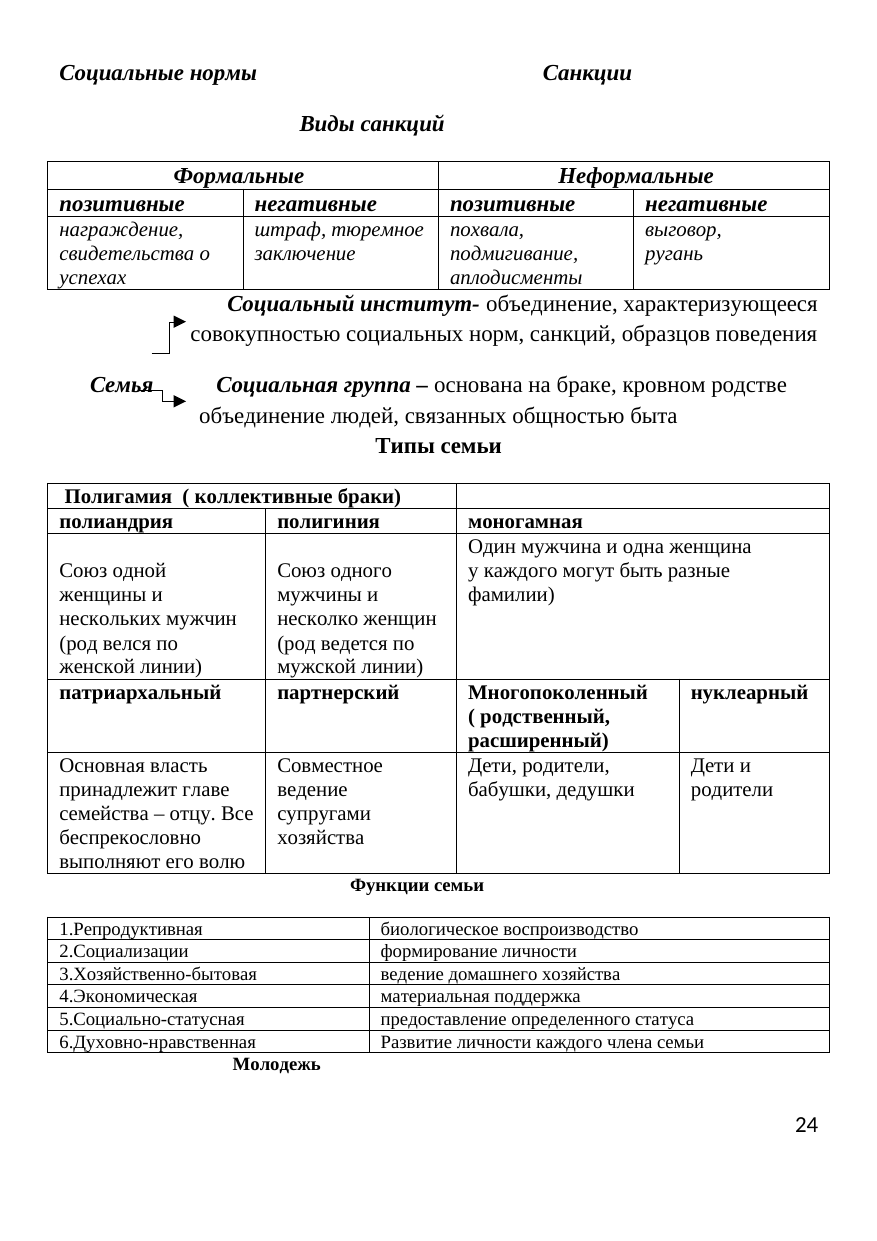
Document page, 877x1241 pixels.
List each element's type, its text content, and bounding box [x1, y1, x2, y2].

text Виды санкций [59, 110, 818, 136]
table_cell 2.Социализации [48, 940, 369, 962]
table_cell штраф, тюремное заключение [244, 217, 438, 289]
table_cell выговор, ругань [634, 217, 829, 289]
table_cell формирование личности [370, 940, 829, 962]
table_cell нуклеарный [680, 680, 829, 752]
table_cell Дети и родители [680, 753, 829, 873]
table_header Полигамия ( коллективные браки) [48, 484, 456, 508]
table_cell моногамная [457, 509, 829, 533]
table_cell награждение, свидетельства о успехах [48, 217, 243, 289]
table_cell похвала, подмигивание, аплодисменты [439, 217, 633, 289]
table_cell 4.Экономическая [48, 985, 369, 1007]
table_cell Развитие личности каждого члена семьи [370, 1031, 829, 1052]
text Функции семьи [59, 874, 818, 896]
table_cell 3.Хозяйственно-бытовая [48, 963, 369, 984]
table_cell Дети, родители, бабушки, дедушки [457, 753, 679, 873]
text Социальный институт- объединение, характеризующееся совокупностью социальных норм, санкций, образцов поведения [59, 290, 818, 347]
table_cell полигиния [266, 509, 456, 533]
table_header Неформальные [439, 162, 829, 188]
table_cell Один мужчина и одна женщина у каждого могут быть разные фамилии) [457, 534, 829, 678]
table_cell ведение домашнего хозяйства [370, 963, 829, 984]
table_header 1.Репродуктивная [48, 918, 369, 939]
table_cell 5.Социально-статусная [48, 1008, 369, 1029]
text Молодежь [59, 1053, 818, 1075]
table_cell Совместное ведение супругами хозяйства [266, 753, 456, 873]
text Социальные нормы Санкции [59, 59, 818, 85]
table_cell Союз одного мужчины и несколко женщин (род ведется по мужской линии) [266, 534, 456, 678]
table_cell патриархальный [48, 680, 265, 752]
table_cell полиандрия [48, 509, 265, 533]
table_cell негативные [244, 190, 438, 216]
table_cell позитивные [439, 190, 633, 216]
table_cell Основная власть принадлежит главе семейства – отцу. Все беспрекословно выполняют его волю [48, 753, 265, 873]
text Семья Социальная группа – основана на браке, кровном родстве объединение людей, связанных общностью быта Типы семьи [59, 371, 818, 458]
table_header биологическое воспроизводство [370, 918, 829, 939]
table_cell Многопоколенный ( родственный, расширенный) [457, 680, 679, 752]
table_cell негативные [634, 190, 829, 216]
table_cell Союз одной женщины и нескольких мужчин (род велся по женской линии) [48, 534, 265, 678]
table_cell 6.Духовно-нравственная [48, 1031, 369, 1052]
table_cell предоставление определенного статуса [370, 1008, 829, 1029]
table_cell партнерский [266, 680, 456, 752]
table_header [457, 484, 829, 508]
table_cell материальная поддержка [370, 985, 829, 1007]
table_header Формальные [48, 162, 438, 188]
table_cell позитивные [48, 190, 243, 216]
